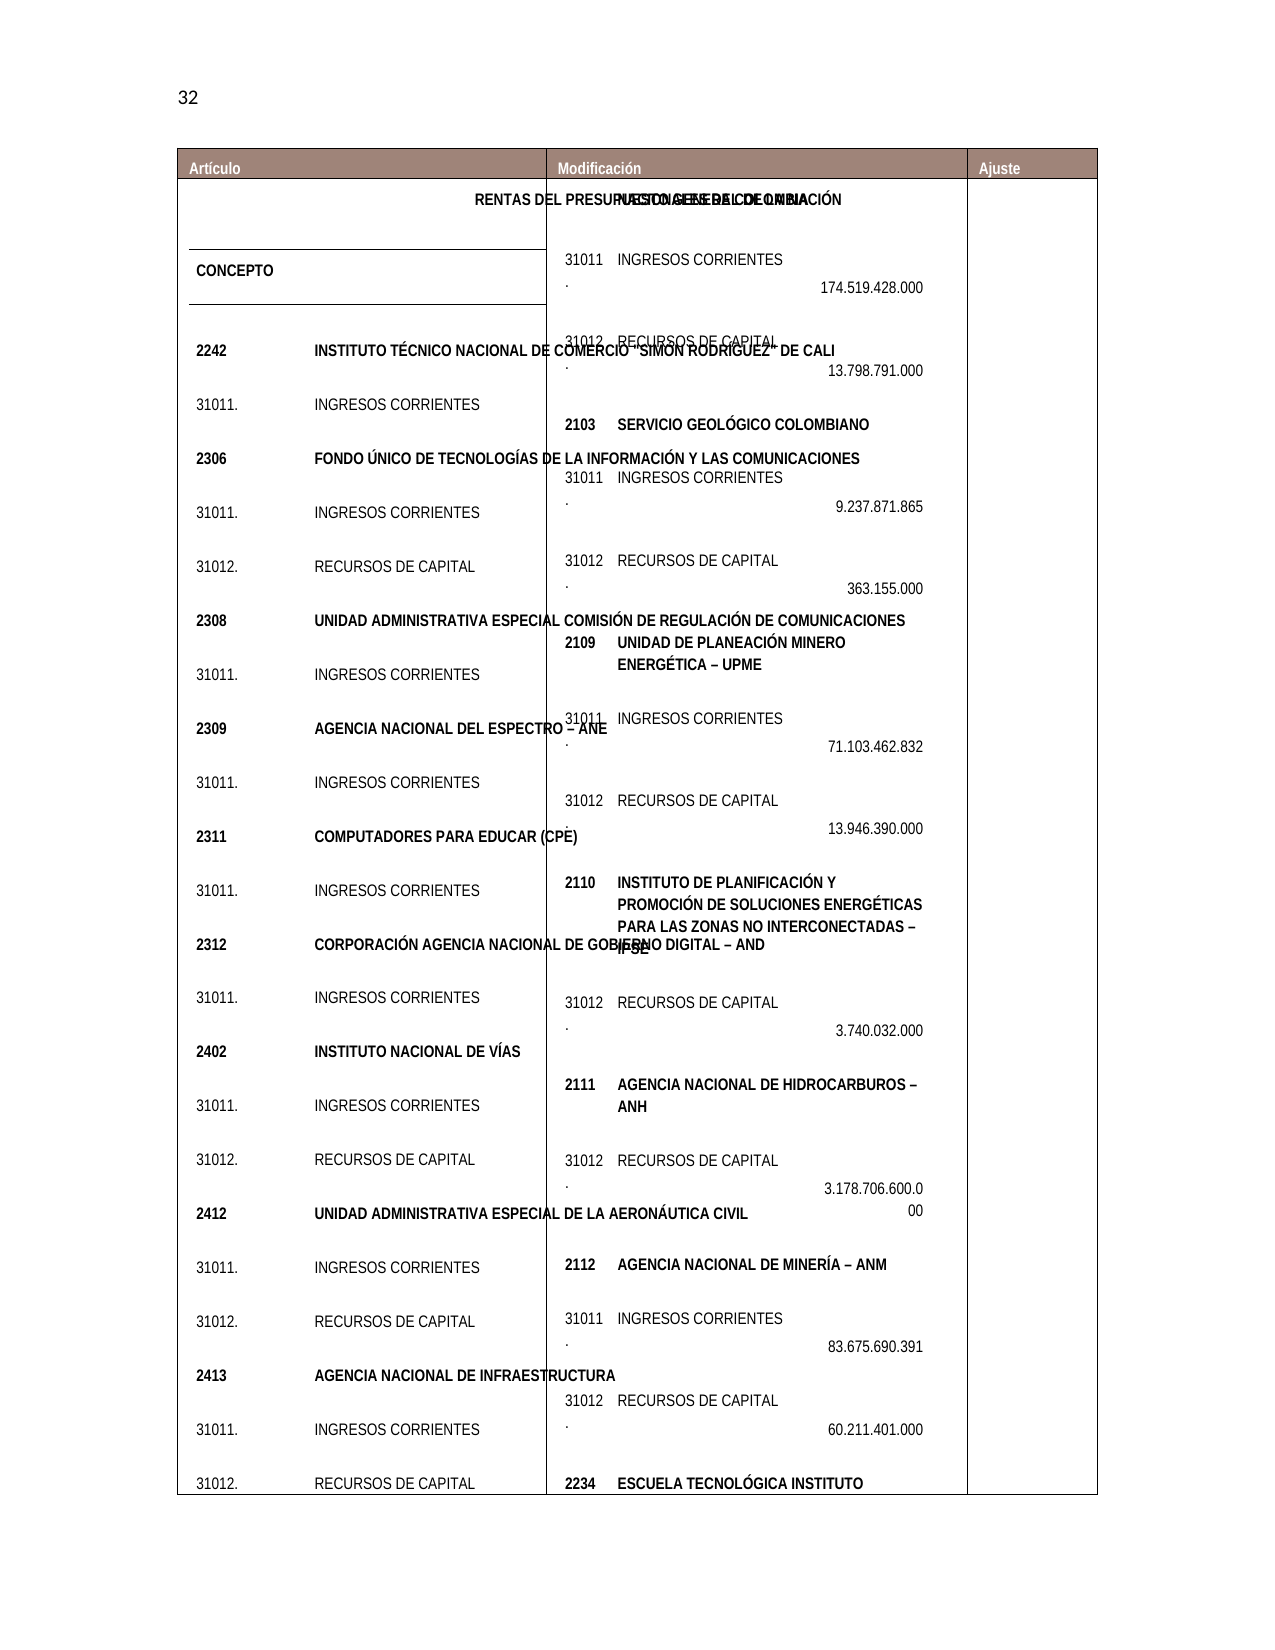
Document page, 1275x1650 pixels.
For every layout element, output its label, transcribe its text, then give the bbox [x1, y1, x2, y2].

table_header Artículo [178, 149, 546, 178]
table_header Modificación [547, 149, 967, 178]
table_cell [968, 179, 1097, 1494]
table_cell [547, 179, 967, 1494]
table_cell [178, 179, 546, 1494]
table_header Ajuste [968, 149, 1097, 178]
